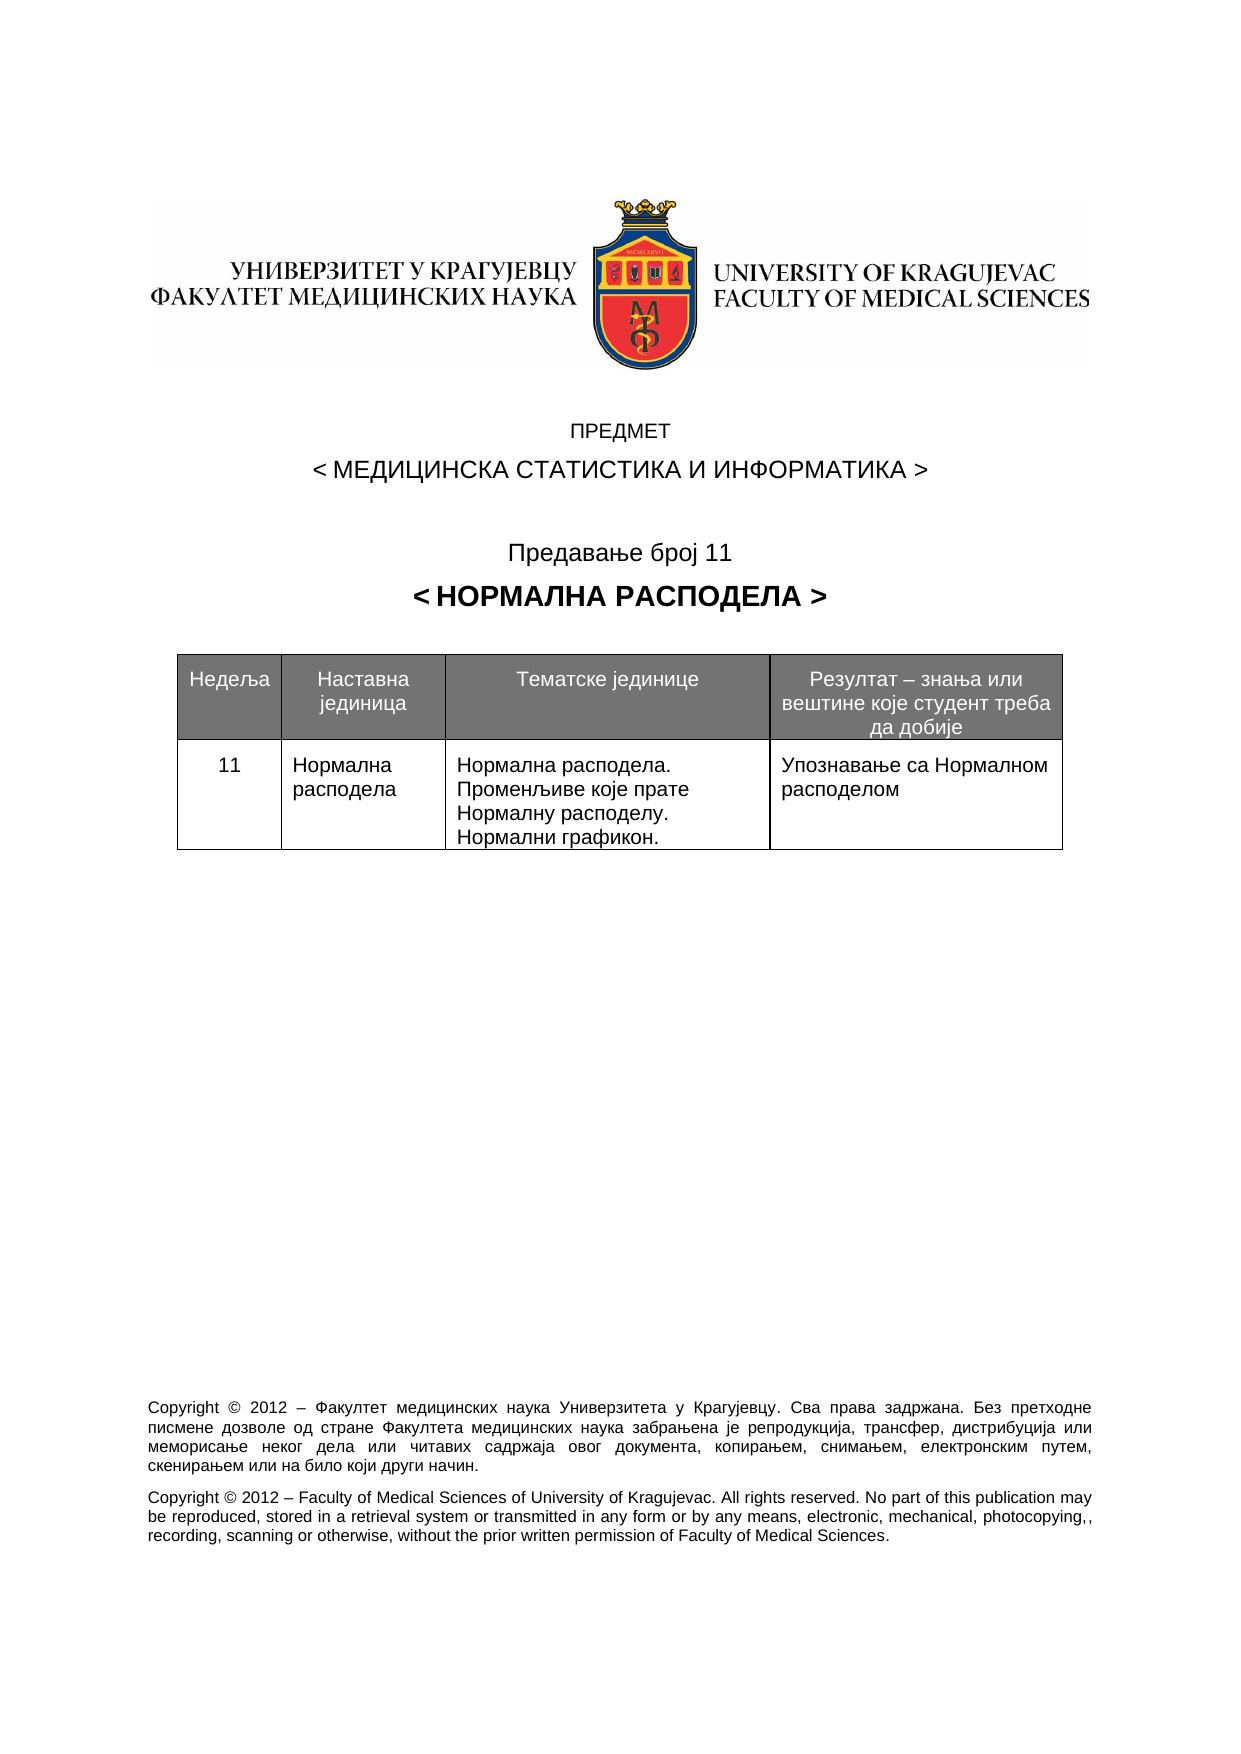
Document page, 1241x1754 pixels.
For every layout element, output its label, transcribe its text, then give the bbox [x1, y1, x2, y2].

text Copyright © 2012 – Faculty of Medical Sciences of . All rights reserved. No part of this publication may be reproduced, stored in a retrieval system or transmitted in any form or by any means, electronic, mechanical, photocopying,, recording, scanning or otherwise, without the prior written permission of Faculty of Medical Sciences. [148, 1487, 1092, 1545]
table_cell 11 [178, 740, 281, 848]
table_cell Нормална расподела. Променљиве које прате Нормалну расподелу. Нормални графикон. [446, 740, 769, 848]
table_header Недеља [178, 655, 281, 739]
picture [151, 198, 1089, 370]
text ПРЕДМЕТ [148, 419, 1092, 443]
table_header Наставна јединица [282, 655, 445, 739]
table_cell Упознавање са Нормалном расподелом [771, 740, 1062, 848]
text < МЕДИЦИНСКА СТАТИСТИКА И ИНФОРМАТИКА > [148, 455, 1092, 484]
text Предавање број 11 [148, 538, 1092, 566]
table_cell Нормална расподела [282, 740, 445, 848]
text < НОРМАЛНА РАСПОДЕЛА > [148, 579, 1092, 612]
table_header Резултат – знања или вештине које студент треба да добије [771, 655, 1062, 739]
text Copyright © 2012 – Факултет медицинских наука Универзитета у Крагујевцу. Сва права задржана. Без претходне писмене дозволе од стране Факултета медицинских наука забрањена је репродукција, трансфер, дистрибуција или меморисање неког дела или читавих садржаја овог документа, копирањем, снимањем, електронским путем, скенирањем или на било који други начин. [148, 1398, 1092, 1475]
table_header Тематске јединице [446, 655, 769, 739]
